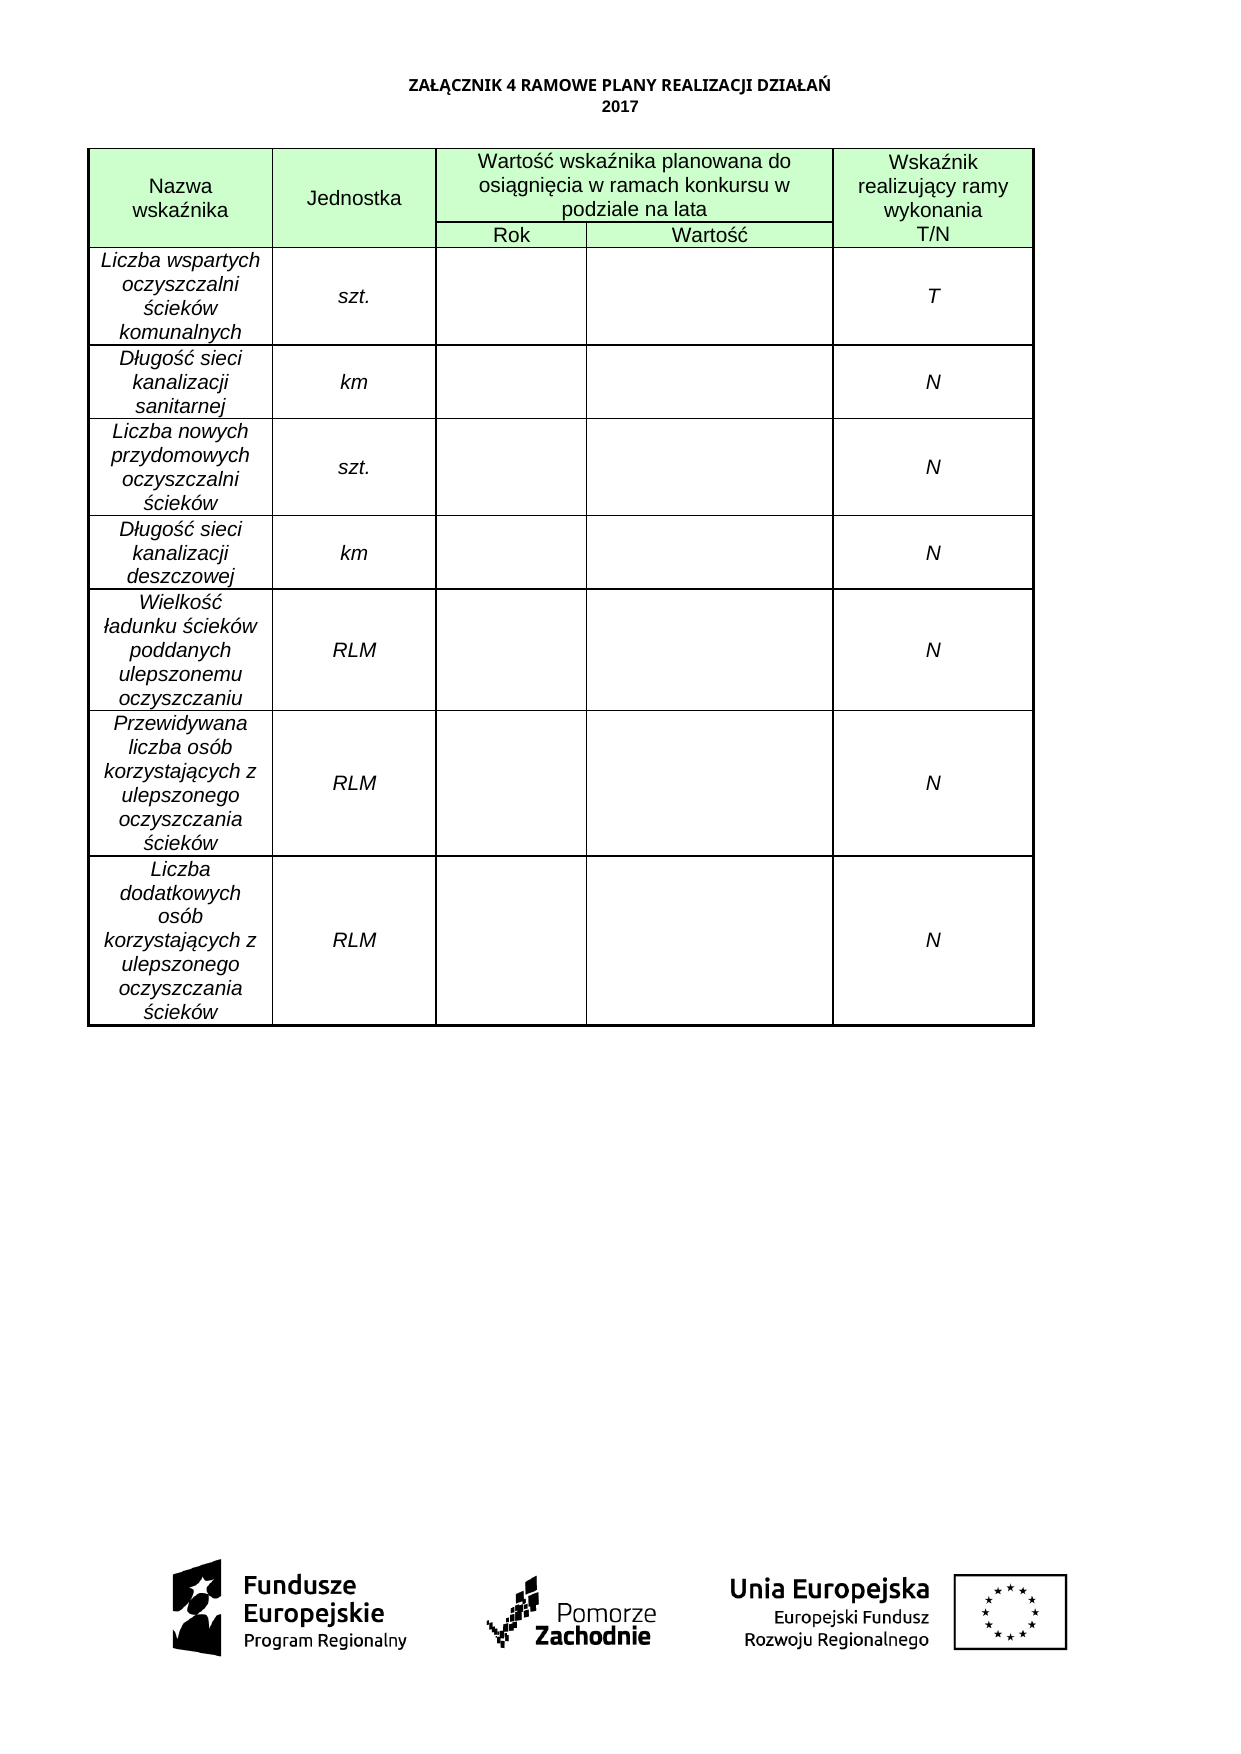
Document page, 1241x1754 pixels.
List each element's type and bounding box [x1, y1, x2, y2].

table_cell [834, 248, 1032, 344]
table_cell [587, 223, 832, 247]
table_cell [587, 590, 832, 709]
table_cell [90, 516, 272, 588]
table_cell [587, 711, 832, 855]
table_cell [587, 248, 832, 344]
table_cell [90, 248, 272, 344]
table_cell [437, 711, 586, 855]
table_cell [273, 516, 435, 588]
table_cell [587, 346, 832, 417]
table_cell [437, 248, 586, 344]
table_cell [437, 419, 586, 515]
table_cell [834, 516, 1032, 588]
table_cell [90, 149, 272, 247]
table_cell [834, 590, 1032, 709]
picture [148, 1533, 1092, 1681]
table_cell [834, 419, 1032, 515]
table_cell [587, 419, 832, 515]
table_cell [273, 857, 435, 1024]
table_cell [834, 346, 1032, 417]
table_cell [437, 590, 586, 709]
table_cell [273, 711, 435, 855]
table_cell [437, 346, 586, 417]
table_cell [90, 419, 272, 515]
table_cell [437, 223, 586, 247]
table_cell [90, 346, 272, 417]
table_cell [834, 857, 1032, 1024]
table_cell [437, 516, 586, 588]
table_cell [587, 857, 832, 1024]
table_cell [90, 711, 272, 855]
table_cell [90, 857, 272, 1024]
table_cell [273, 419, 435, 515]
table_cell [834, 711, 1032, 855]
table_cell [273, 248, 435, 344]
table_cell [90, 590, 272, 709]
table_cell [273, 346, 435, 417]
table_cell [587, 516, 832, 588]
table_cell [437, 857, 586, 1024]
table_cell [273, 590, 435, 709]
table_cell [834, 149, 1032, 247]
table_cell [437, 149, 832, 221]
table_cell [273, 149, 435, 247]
